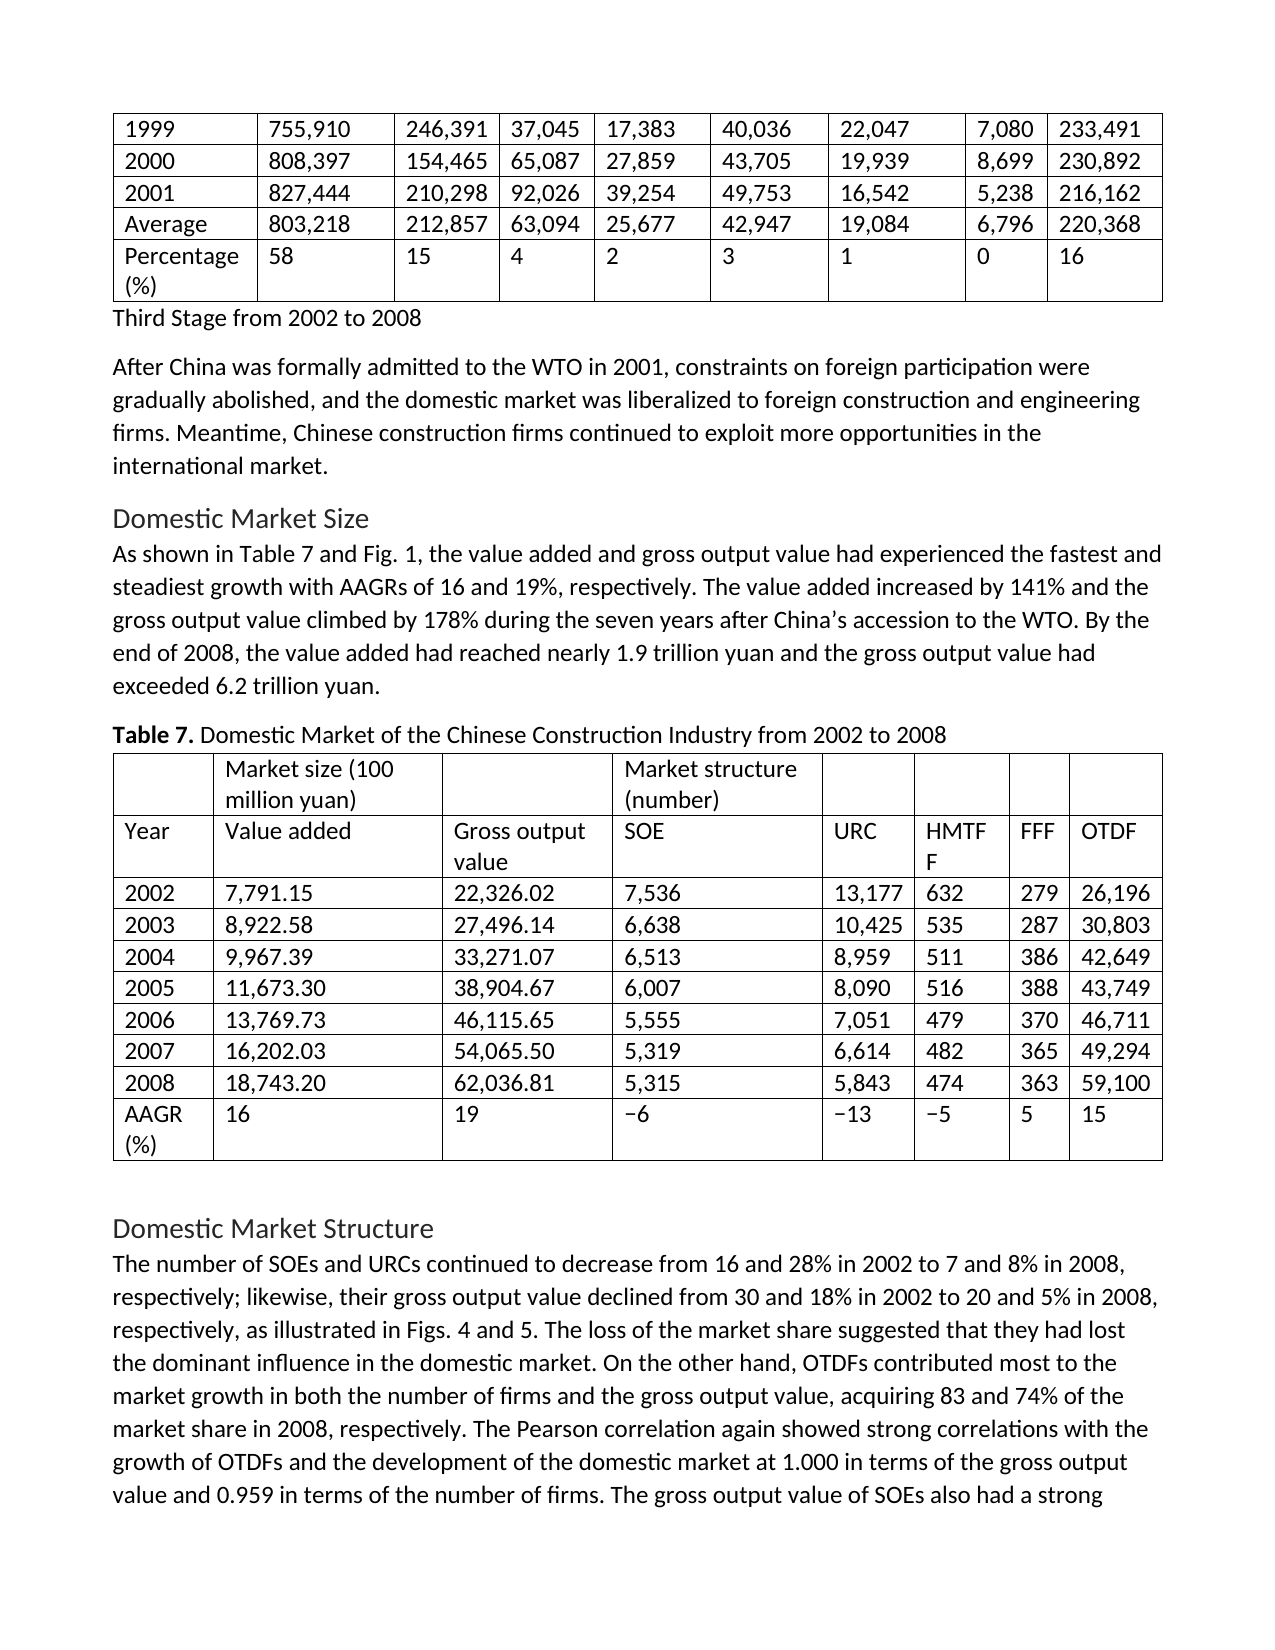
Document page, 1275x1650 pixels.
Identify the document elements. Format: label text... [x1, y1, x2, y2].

table_cell 5,843 [823, 1067, 914, 1097]
table_cell 43,749 [1070, 972, 1162, 1003]
text As shown in Table 7 and Fig. 1, the value added and gross output value had experienced the fastest and steadiest growth with AAGRs of 16 and 19%, respectively. The value added increased by 141% and the gross output value climbed by 178% during the seven years after China’s accession to the WTO. By the end of 2008, the value added had reached nearly 1.9 trillion yuan and the gross output value had exceeded 6.2 trillion yuan. [112, 538, 1162, 700]
table_cell 19,939 [829, 145, 965, 176]
table_cell 388 [1010, 972, 1069, 1003]
table_header Market structure (number) [613, 754, 822, 814]
table_cell 363 [1010, 1067, 1069, 1097]
table_cell 2005 [114, 972, 213, 1003]
table_cell 15 [1070, 1099, 1162, 1159]
table_cell 220,368 [1048, 208, 1162, 239]
table_cell 25,677 [595, 208, 710, 239]
table_cell HMTFF [915, 816, 1009, 877]
table_cell 474 [915, 1067, 1009, 1097]
table_cell 15 [395, 240, 499, 301]
table_cell 535 [915, 909, 1009, 940]
table_cell 2000 [114, 145, 257, 176]
table_cell 6,513 [613, 941, 822, 971]
table_cell 63,094 [500, 208, 594, 239]
table_cell Percentage (%) [114, 240, 257, 301]
table_cell 10,425 [823, 909, 914, 940]
table_cell 1999 [114, 114, 257, 144]
table_cell 2004 [114, 941, 213, 971]
table_cell Average [114, 208, 257, 239]
table_cell 11,673.30 [214, 972, 442, 1003]
table_header [443, 754, 612, 814]
table_cell 65,087 [500, 145, 594, 176]
table_cell 287 [1010, 909, 1069, 940]
table_header Market size (100 million yuan) [214, 754, 442, 814]
table_header [1070, 754, 1162, 814]
table_cell 9,967.39 [214, 941, 442, 971]
table_cell 5 [1010, 1099, 1069, 1159]
table_cell 19 [443, 1099, 612, 1159]
table_cell 1 [829, 240, 965, 301]
table_header [114, 754, 213, 814]
table_cell 8,922.58 [214, 909, 442, 940]
table_cell Value added [214, 816, 442, 877]
table_cell 62,036.81 [443, 1067, 612, 1097]
table_cell 365 [1010, 1035, 1069, 1066]
table_cell 13,177 [823, 878, 914, 908]
table_cell 59,100 [1070, 1067, 1162, 1097]
table_cell 279 [1010, 878, 1069, 908]
table_cell 42,649 [1070, 941, 1162, 971]
table_cell −5 [915, 1099, 1009, 1159]
table_cell 2007 [114, 1035, 213, 1066]
table_cell 516 [915, 972, 1009, 1003]
table_cell 38,904.67 [443, 972, 612, 1003]
table_cell Gross output value [443, 816, 612, 877]
table_cell 18,743.20 [214, 1067, 442, 1097]
table_cell 511 [915, 941, 1009, 971]
text After China was formally admitted to the WTO in 2001, constraints on foreign participation were gradually abolished, and the domestic market was liberalized to foreign construction and engineering firms. Meantime, Chinese construction firms continued to exploit more opportunities in the international market. [112, 351, 1162, 481]
table_cell 3 [711, 240, 828, 301]
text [112, 1249, 1162, 1509]
table_cell 13,769.73 [214, 1004, 442, 1034]
table_cell 16,542 [829, 177, 965, 207]
table_cell 22,326.02 [443, 878, 612, 908]
table_cell 370 [1010, 1004, 1069, 1034]
table_cell 43,705 [711, 145, 828, 176]
table_cell FFF [1010, 816, 1069, 877]
table_cell 17,383 [595, 114, 710, 144]
table_cell 2001 [114, 177, 257, 207]
table_cell 6,007 [613, 972, 822, 1003]
table_cell 39,254 [595, 177, 710, 207]
subtitle Domestic Market Size [112, 500, 1162, 535]
table_cell 26,196 [1070, 878, 1162, 908]
table_cell 6,796 [966, 208, 1047, 239]
table_cell 22,047 [829, 114, 965, 144]
text Table 7. Domestic Market of the Chinese Construction Industry from 2002 to 2008 [112, 719, 1162, 750]
table_cell 5,238 [966, 177, 1047, 207]
table_cell 49,753 [711, 177, 828, 207]
table_cell 37,045 [500, 114, 594, 144]
table_cell 632 [915, 878, 1009, 908]
table_cell 92,026 [500, 177, 594, 207]
table_cell 479 [915, 1004, 1009, 1034]
table_cell 58 [258, 240, 394, 301]
table_cell 27,496.14 [443, 909, 612, 940]
table_cell 2003 [114, 909, 213, 940]
table_cell 19,084 [829, 208, 965, 239]
table_cell 33,271.07 [443, 941, 612, 971]
table_cell 7,791.15 [214, 878, 442, 908]
table_cell 54,065.50 [443, 1035, 612, 1066]
table_cell 16 [214, 1099, 442, 1159]
table_cell 233,491 [1048, 114, 1162, 144]
table_cell 212,857 [395, 208, 499, 239]
table_cell −13 [823, 1099, 914, 1159]
table_cell 2002 [114, 878, 213, 908]
table_header [823, 754, 914, 814]
table_cell 8,959 [823, 941, 914, 971]
table_cell Year [114, 816, 213, 877]
table_cell 5,555 [613, 1004, 822, 1034]
table_cell 210,298 [395, 177, 499, 207]
table_cell SOE [613, 816, 822, 877]
table_cell 46,711 [1070, 1004, 1162, 1034]
table_cell 27,859 [595, 145, 710, 176]
table_cell 2006 [114, 1004, 213, 1034]
table_cell 6,614 [823, 1035, 914, 1066]
table_cell 8,090 [823, 972, 914, 1003]
table_cell 482 [915, 1035, 1009, 1066]
table_cell 230,892 [1048, 145, 1162, 176]
table_cell 16 [1048, 240, 1162, 301]
table_cell 16,202.03 [214, 1035, 442, 1066]
table_cell 755,910 [258, 114, 394, 144]
table_cell 827,444 [258, 177, 394, 207]
table_cell URC [823, 816, 914, 877]
table_cell 154,465 [395, 145, 499, 176]
table_cell 216,162 [1048, 177, 1162, 207]
table_cell 2008 [114, 1067, 213, 1097]
table_cell OTDF [1070, 816, 1162, 877]
table_cell 40,036 [711, 114, 828, 144]
table_cell 30,803 [1070, 909, 1162, 940]
table_cell 2 [595, 240, 710, 301]
table_cell 42,947 [711, 208, 828, 239]
table_cell 386 [1010, 941, 1069, 971]
table_header [1010, 754, 1069, 814]
table_cell 46,115.65 [443, 1004, 612, 1034]
table_cell 7,051 [823, 1004, 914, 1034]
subtitle Domestic Market Structure [112, 1210, 1162, 1246]
table_cell 0 [966, 240, 1047, 301]
table_cell 6,638 [613, 909, 822, 940]
table_cell 808,397 [258, 145, 394, 176]
table_cell 246,391 [395, 114, 499, 144]
table_cell 7,536 [613, 878, 822, 908]
table_cell 803,218 [258, 208, 394, 239]
text Third Stage from 2002 to 2008 [112, 302, 1162, 332]
table_header [915, 754, 1009, 814]
table_cell 5,315 [613, 1067, 822, 1097]
table_cell 5,319 [613, 1035, 822, 1066]
table_cell 49,294 [1070, 1035, 1162, 1066]
table_cell −6 [613, 1099, 822, 1159]
table_cell AAGR (%) [114, 1099, 213, 1159]
table_cell 7,080 [966, 114, 1047, 144]
table_cell 8,699 [966, 145, 1047, 176]
table_cell 4 [500, 240, 594, 301]
